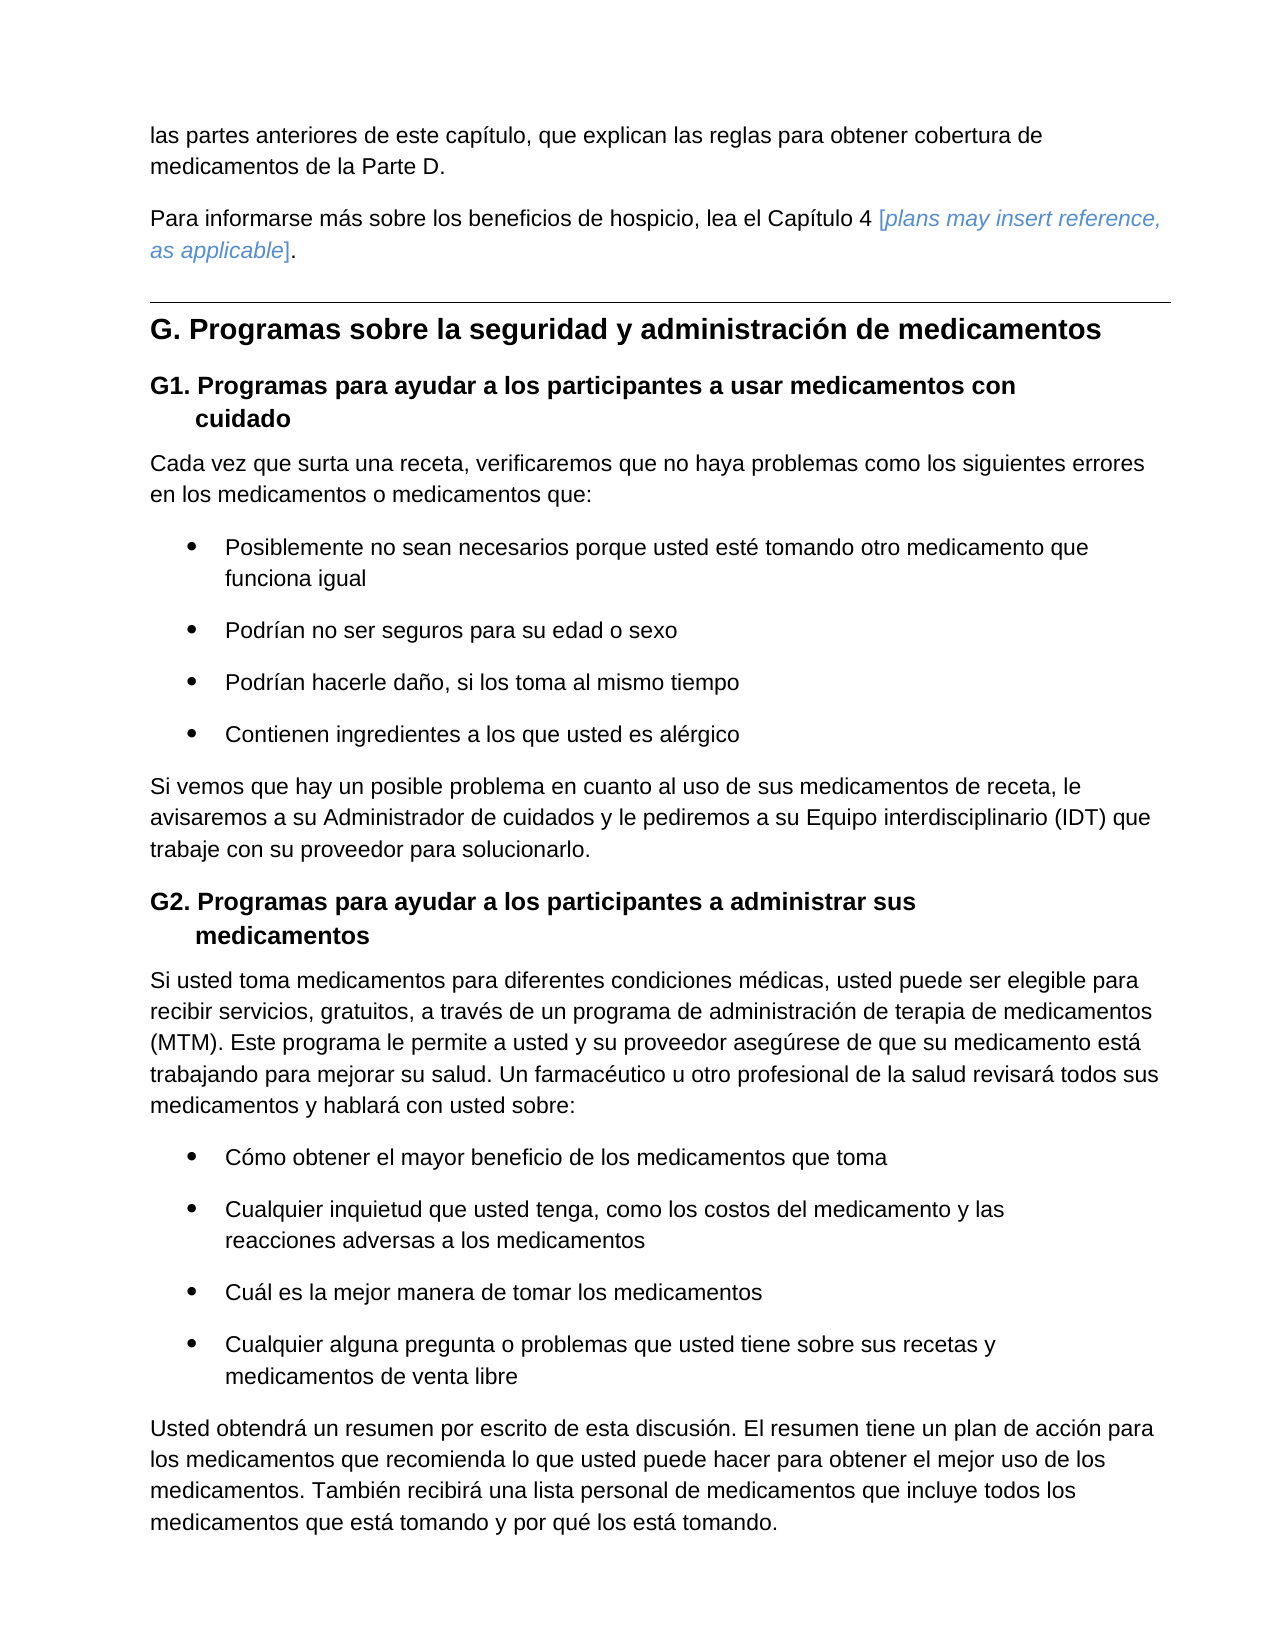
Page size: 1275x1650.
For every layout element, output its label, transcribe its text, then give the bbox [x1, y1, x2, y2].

list Podrían hacerle daño, si los toma al mismo tiempo [187, 665, 1096, 697]
list Para informarse más sobre los beneficios de hospicio, lea el Capítulo 4 [plans may insert reference, as applicable]. [150, 202, 1171, 264]
text Usted obtendrá un resumen por escrito de esta discusión. El resumen tiene un plan de acción para los medicamentos que recomienda lo que usted puede hacer para obtener el mejor uso de los medicamentos. También recibirá una lista personal de medicamentos que incluye todos los medicamentos que está tomando y por qué los está tomando. [150, 1411, 1171, 1536]
text Cada vez que surta una receta, verificaremos que no haya problemas como los siguientes errores en los medicamentos o medicamentos que: [150, 447, 1171, 509]
list Posiblemente no sean necesarios porque usted esté tomando otro medicamento que funciona igual [187, 530, 1096, 592]
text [150, 118, 1171, 181]
subtitle G1. Programas para ayudar a los participantes a usar medicamentos con cuidado [150, 367, 1096, 434]
list Cuál es la mejor manera de tomar los medicamentos [187, 1276, 1096, 1307]
subtitle G2. Programas para ayudar a los participantes a administrar sus medicamentos [150, 884, 1096, 951]
list Contienen ingredientes a los que usted es alérgico [187, 717, 1096, 749]
list Cualquier inquietud que usted tenga, como los costos del medicamento y las reacciones adversas a los medicamentos [187, 1192, 1096, 1255]
list Cualquier alguna pregunta o problemas que usted tiene sobre sus recetas y medicamentos de venta libre [187, 1328, 1096, 1390]
list Podrían no ser seguros para su edad o sexo [187, 613, 1096, 644]
text Si usted toma medicamentos para diferentes condiciones médicas, usted puede ser elegible para recibir servicios, gratuitos, a través de un programa de administración de terapia de medicamentos (MTM). Este programa le permite a usted y su proveedor asegúrese de que su medicamento está trabajando para mejorar su salud. Un farmacéutico u otro profesional de la salud revisará todos sus medicamentos y hablará con usted sobre: [150, 963, 1171, 1119]
list Cómo obtener el mayor beneficio de los medicamentos que toma [187, 1140, 1096, 1172]
text Si vemos que hay un posible problema en cuanto al uso de sus medicamentos de receta, le avisaremos a su Administrador de cuidados y le pediremos a su Equipo interdisciplinario (IDT) que trabaje con su proveedor para solucionarlo. [150, 769, 1171, 863]
subtitle G. Programas sobre la seguridad y administración de medicamentos [150, 303, 1171, 347]
